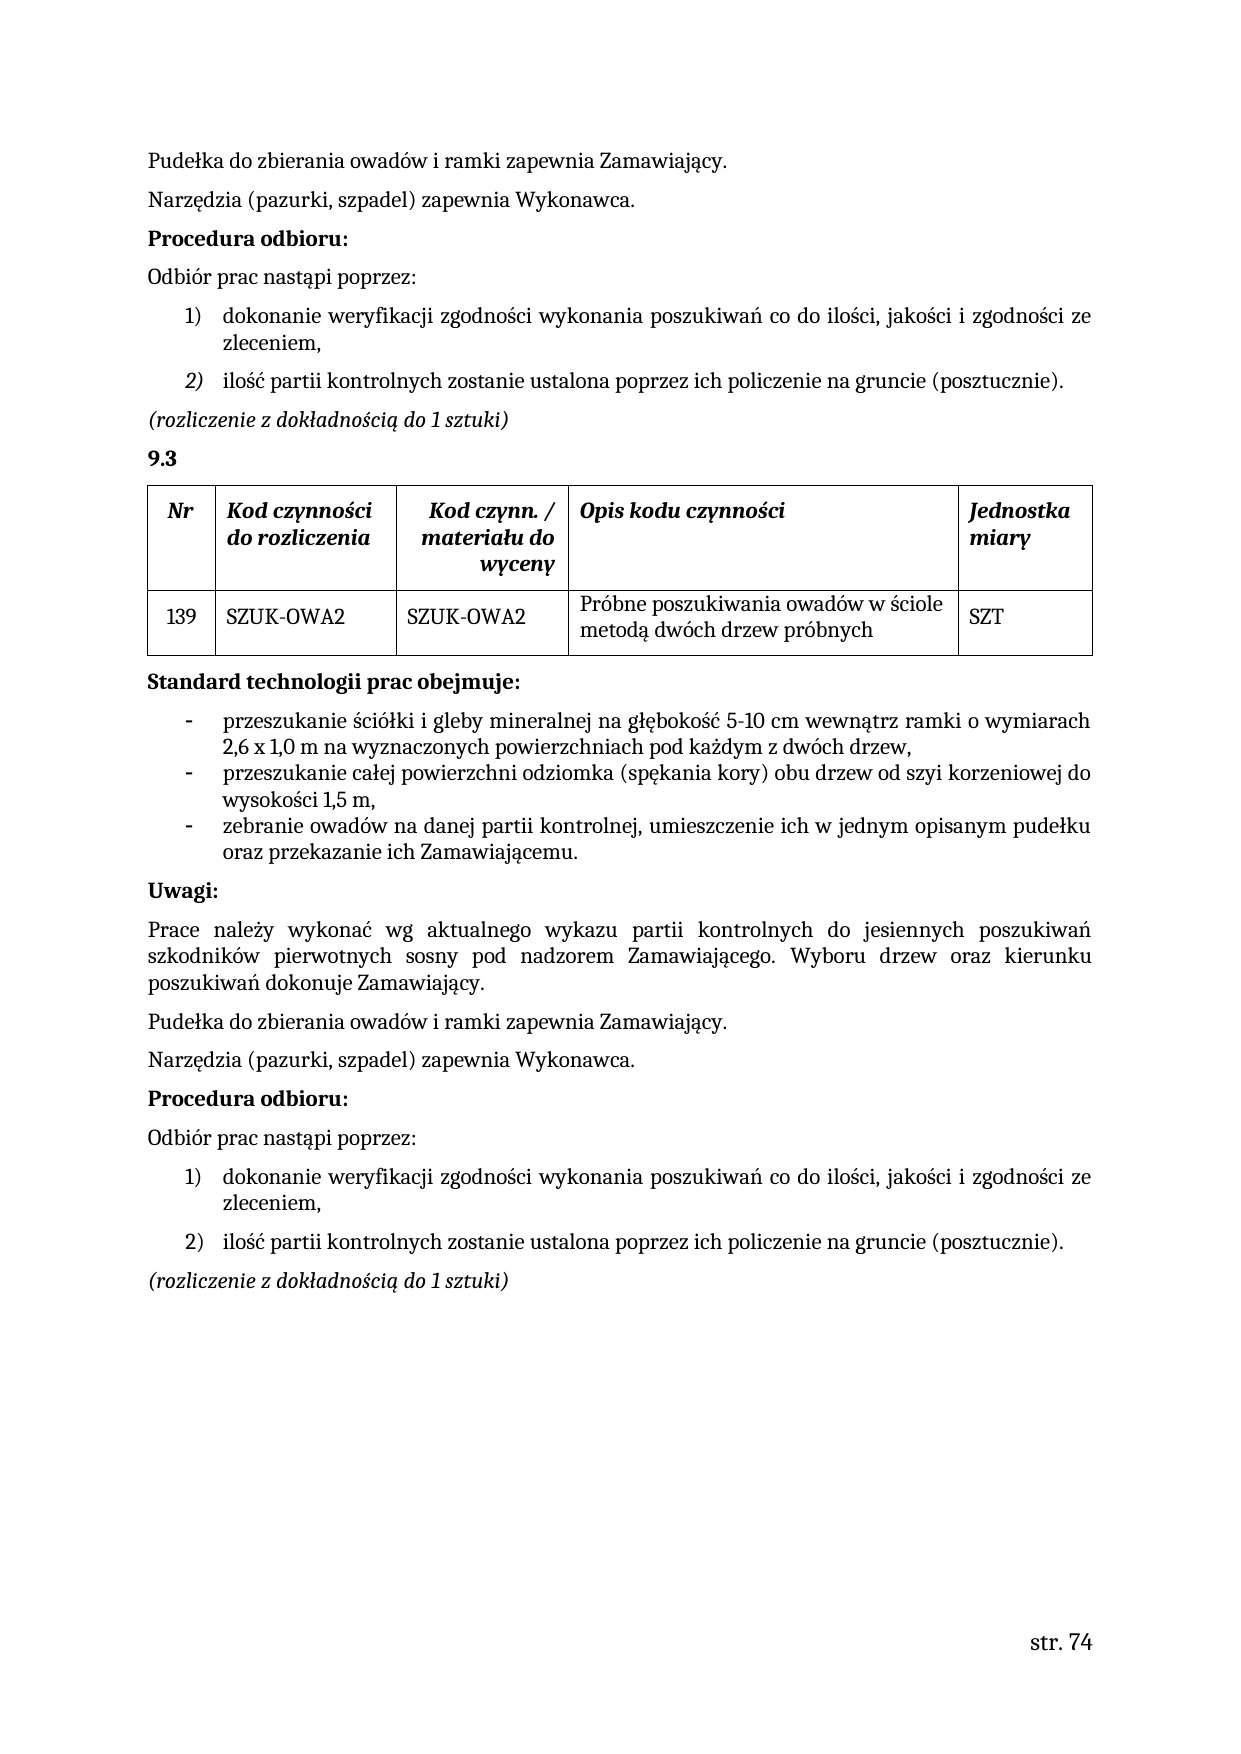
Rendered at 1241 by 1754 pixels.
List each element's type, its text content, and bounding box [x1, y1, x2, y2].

text Narzędzia (pazurki, szpadel) zapewnia Wykonawca. [148, 1047, 1093, 1074]
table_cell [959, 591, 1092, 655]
text Procedura odbioru: [148, 1086, 1093, 1112]
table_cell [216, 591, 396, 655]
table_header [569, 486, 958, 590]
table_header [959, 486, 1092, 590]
text Odbiór prac nastąpi poprzez: [148, 264, 1093, 291]
text Narzędzia (pazurki, szpadel) zapewnia Wykonawca. [148, 186, 1093, 213]
text Odbiór prac nastąpi poprzez: [148, 1125, 1093, 1151]
text (rozliczenie z dokładnością do 1 sztuki) [148, 1268, 1093, 1294]
list przeszukanie całej powierzchni odziomka (spękania kory) obu drzew od szyi korzeniowej do wysokości 1,5 m, [185, 760, 1093, 813]
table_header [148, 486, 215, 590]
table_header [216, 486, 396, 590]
list ilość partii kontrolnych zostanie ustalona poprzez ich policzenie na gruncie (posztucznie). [185, 368, 1093, 394]
text Pudełka do zbierania owadów i ramki zapewnia Zamawiający. [148, 1008, 1093, 1035]
text 9.3 [148, 446, 1093, 472]
list dokonanie weryfikacji zgodności wykonania poszukiwań co do ilości, jakości i zgodności ze zleceniem, [185, 303, 1093, 356]
text Procedura odbioru: [148, 225, 1093, 252]
text Uwagi: [148, 878, 1093, 904]
list ilość partii kontrolnych zostanie ustalona poprzez ich policzenie na gruncie (posztucznie). [185, 1229, 1093, 1255]
text Pudełka do zbierania owadów i ramki zapewnia Zamawiający. [148, 148, 1093, 174]
list przeszukanie ściółki i gleby mineralnej na głębokość 5-10 cm wewnątrz ramki o wymiarach 2,6 x 1,0 m na wyznaczonych powierzchniach pod każdym z dwóch drzew, [185, 707, 1093, 760]
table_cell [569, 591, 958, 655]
text Standard technologii prac obejmuje: [148, 668, 1093, 695]
text Prace należy wykonać wg aktualnego wykazu partii kontrolnych do jesiennych poszukiwań szkodników pierwotnych sosny pod nadzorem Zamawiającego. Wyboru drzew oraz kierunku poszukiwań dokonuje Zamawiający. [148, 917, 1093, 996]
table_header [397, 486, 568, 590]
text (rozliczenie z dokładnością do 1 sztuki) [148, 407, 1093, 433]
list dokonanie weryfikacji zgodności wykonania poszukiwań co do ilości, jakości i zgodności ze zleceniem, [185, 1164, 1093, 1217]
list zebranie owadów na danej partii kontrolnej, umieszczenie ich w jednym opisanym pudełku oraz przekazanie ich Zamawiającemu. [185, 813, 1093, 866]
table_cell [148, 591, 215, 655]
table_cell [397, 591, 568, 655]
